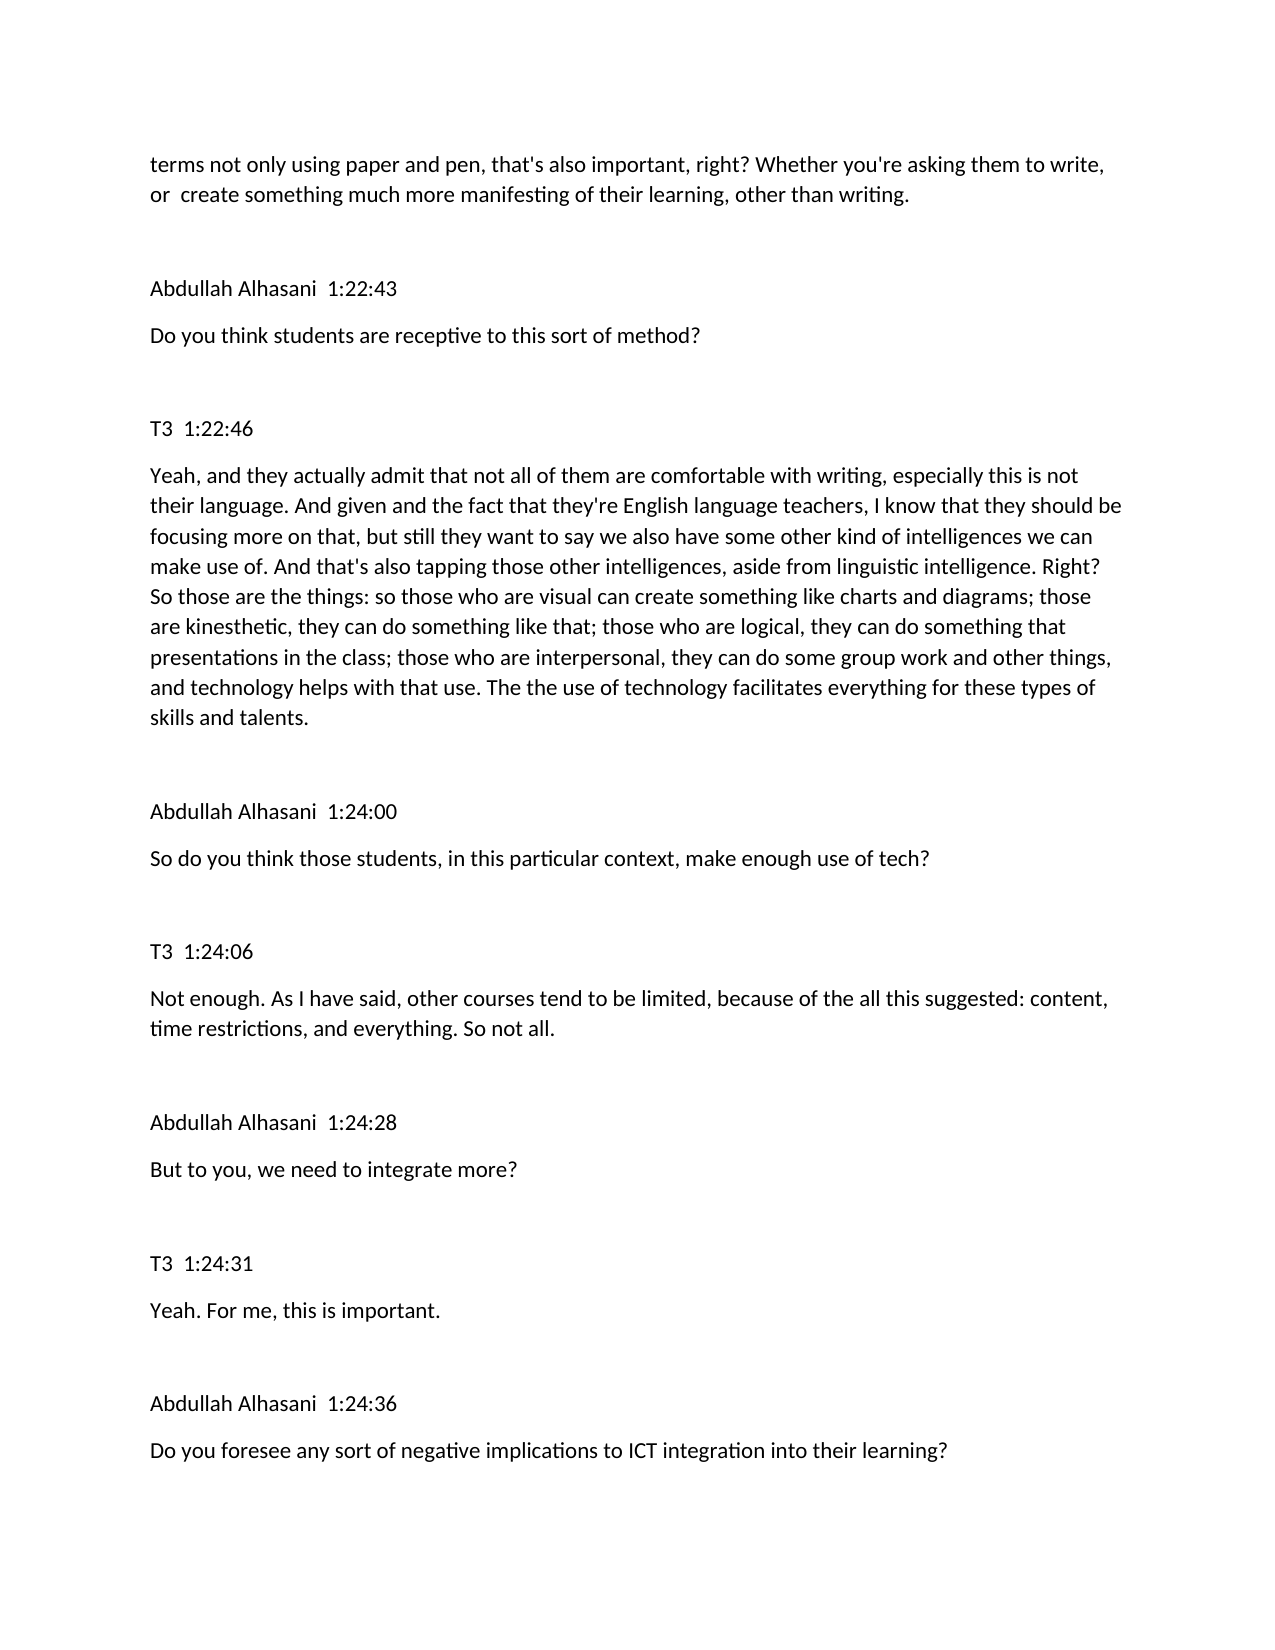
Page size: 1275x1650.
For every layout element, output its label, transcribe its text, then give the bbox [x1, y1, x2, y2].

text Yeah. For me, this is important. [150, 1296, 1125, 1324]
text Abdullah Alhasani 1:24:28 [150, 1108, 1125, 1136]
text T3 1:22:46 [150, 414, 1125, 443]
text But to you, we need to integrate more? [150, 1155, 1125, 1183]
text T3 1:24:31 [150, 1249, 1125, 1277]
text Do you think students are receptive to this sort of method? [150, 321, 1125, 349]
text Not enough. As I have said, other courses tend to be limited, because of the all this suggested: content, time restrictions, and everything. So not all. [150, 984, 1125, 1043]
text Yeah, and they actually admit that not all of them are comfortable with writing, especially this is not their language. And given and the fact that they're English language teachers, I know that they should be focusing more on that, but still they want to say we also have some other kind of intelligences we can make use of. And that's also tapping those other intelligences, aside from linguistic intelligence. Right? So those are the things: so those who are visual can create something like charts and diagrams; those are kinesthetic, they can do something like that; those who are logical, they can do something that presentations in the class; those who are interpersonal, they can do some group work and other things, and technology helps with that use. The the use of technology facilitates everything for these types of skills and talents. [150, 461, 1125, 731]
text T3 1:24:06 [150, 937, 1125, 966]
text Abdullah Alhasani 1:22:43 [150, 274, 1125, 302]
text Abdullah Alhasani 1:24:36 [150, 1389, 1125, 1418]
text So do you think those students, in this particular context, make enough use of tech? [150, 844, 1125, 872]
text Abdullah Alhasani 1:24:00 [150, 797, 1125, 825]
text Do you foresee any sort of negative implications to ICT integration into their learning? [150, 1436, 1125, 1464]
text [150, 150, 1125, 208]
